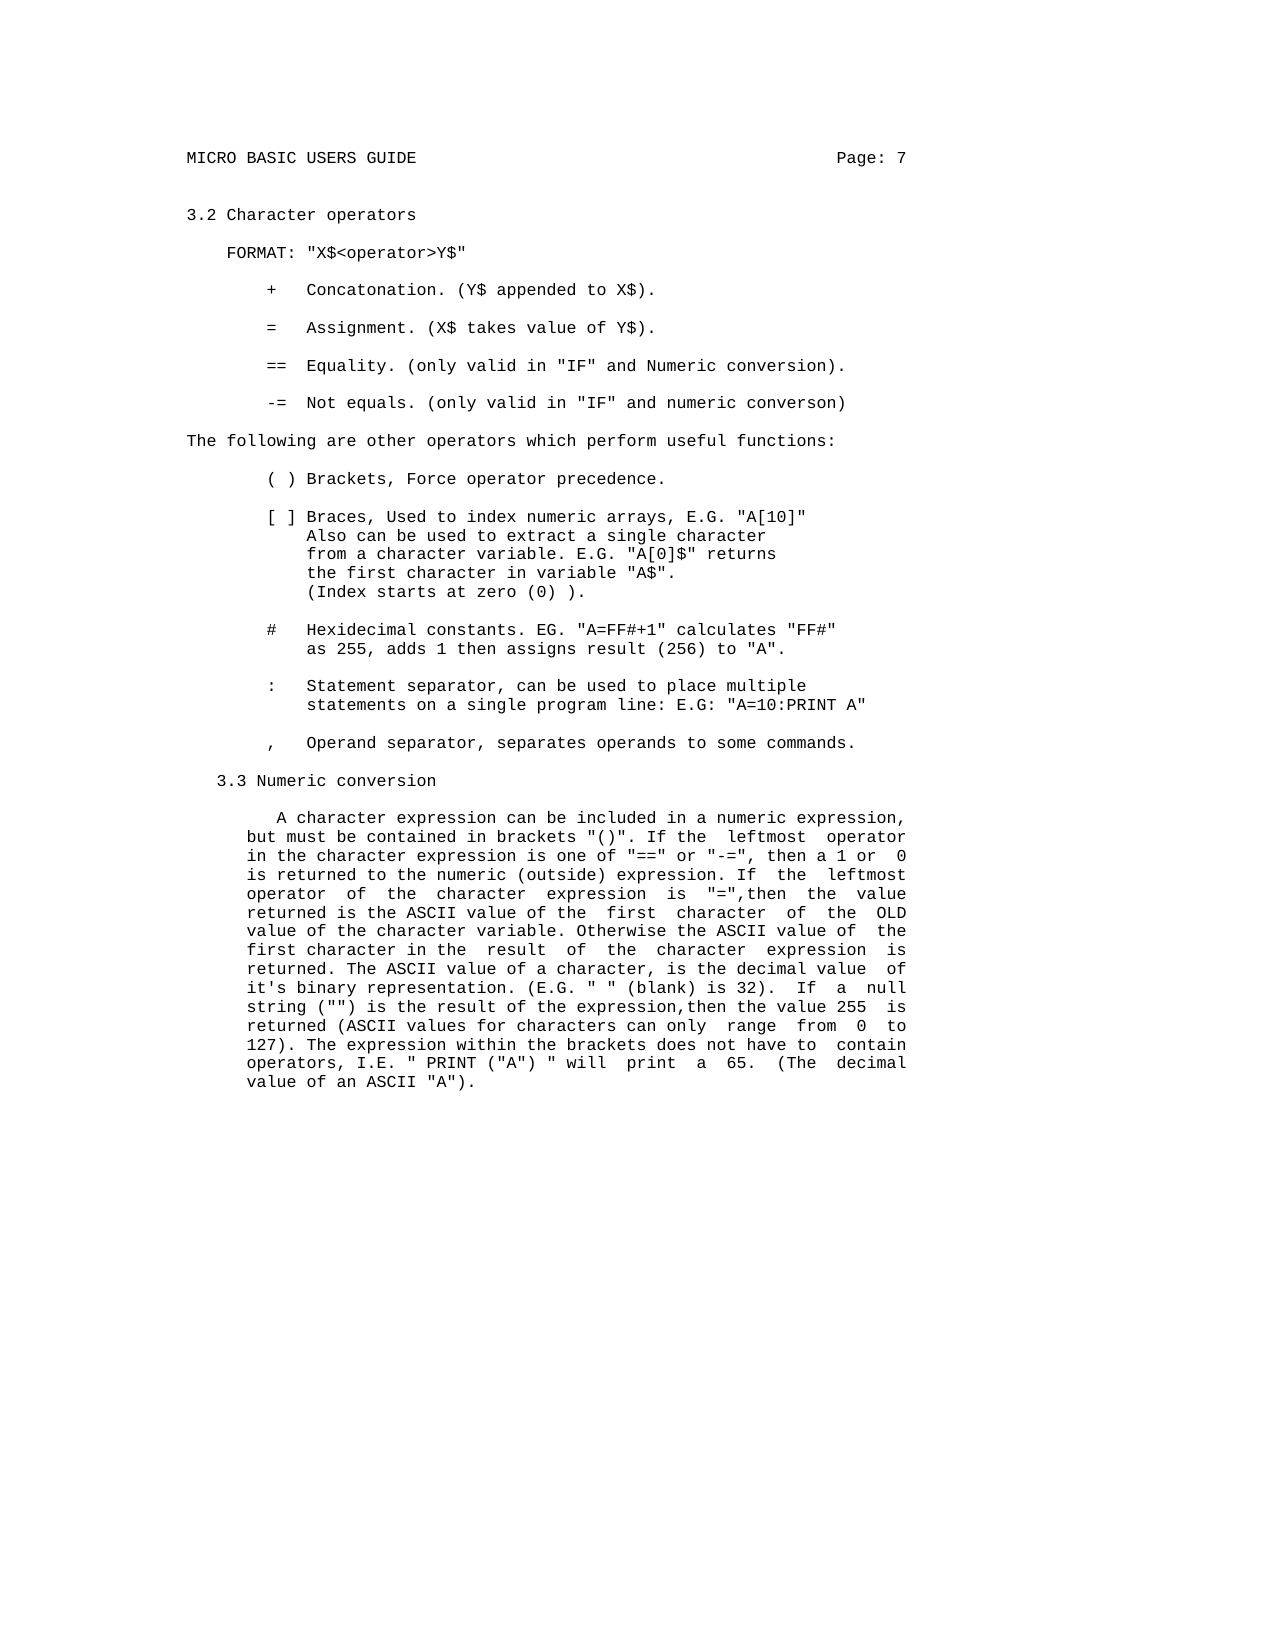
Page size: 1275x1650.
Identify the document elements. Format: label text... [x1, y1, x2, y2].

text but must be contained in brackets "()". If the leftmost operator [156, 829, 1118, 848]
text value of an ASCII "A"). [156, 1074, 1118, 1093]
text == Equality. (only valid in "IF" and Numeric conversion). [156, 357, 1118, 376]
text + Concatonation. (Y$ appended to X$). [156, 282, 1118, 301]
text : Statement separator, can be used to place multiple [156, 678, 1118, 697]
text as 255, adds 1 then assigns result (256) to "A". [156, 640, 1118, 659]
text it's binary representation. (E.G. " " (blank) is 32). If a null [156, 979, 1118, 998]
text is returned to the numeric (outside) expression. If the leftmost [156, 866, 1118, 885]
text returned is the ASCII value of the first character of the OLD [156, 904, 1118, 923]
text 3.3 Numeric conversion [156, 772, 1118, 791]
text Also can be used to extract a single character [156, 527, 1118, 546]
text operators, I.E. " PRINT ("A") " will print a 65. (The decimal [156, 1055, 1118, 1074]
text first character in the result of the character expression is [156, 942, 1118, 961]
text = Assignment. (X$ takes value of Y$). [156, 320, 1118, 338]
text FORMAT: "X$<operator>Y$" [156, 244, 1118, 263]
text MICRO BASIC USERS GUIDE Page: 7 [156, 150, 1118, 169]
text the first character in variable "A$". [156, 565, 1118, 584]
text statements on a single program line: E.G: "A=10:PRINT A" [156, 697, 1118, 716]
text (Index starts at zero (0) ). [156, 584, 1118, 602]
text -= Not equals. (only valid in "IF" and numeric converson) [156, 395, 1118, 414]
text [ ] Braces, Used to index numeric arrays, E.G. "A[10]" [156, 508, 1118, 527]
text A character expression can be included in a numeric expression, [156, 810, 1118, 829]
text 3.2 Character operators [156, 207, 1118, 225]
text returned. The ASCII value of a character, is the decimal value of [156, 961, 1118, 979]
text # Hexidecimal constants. EG. "A=FF#+1" calculates "FF#" [156, 621, 1118, 640]
text 127). The expression within the brackets does not have to contain [156, 1036, 1118, 1055]
text in the character expression is one of "==" or "-=", then a 1 or 0 [156, 848, 1118, 866]
text , Operand separator, separates operands to some commands. [156, 734, 1118, 753]
text string ("") is the result of the expression,then the value 255 is [156, 998, 1118, 1017]
text ( ) Brackets, Force operator precedence. [156, 471, 1118, 489]
text The following are other operators which perform useful functions: [156, 433, 1118, 452]
text operator of the character expression is "=",then the value [156, 885, 1118, 904]
text from a character variable. E.G. "A[0]$" returns [156, 546, 1118, 565]
text returned (ASCII values for characters can only range from 0 to [156, 1017, 1118, 1036]
text value of the character variable. Otherwise the ASCII value of the [156, 923, 1118, 942]
